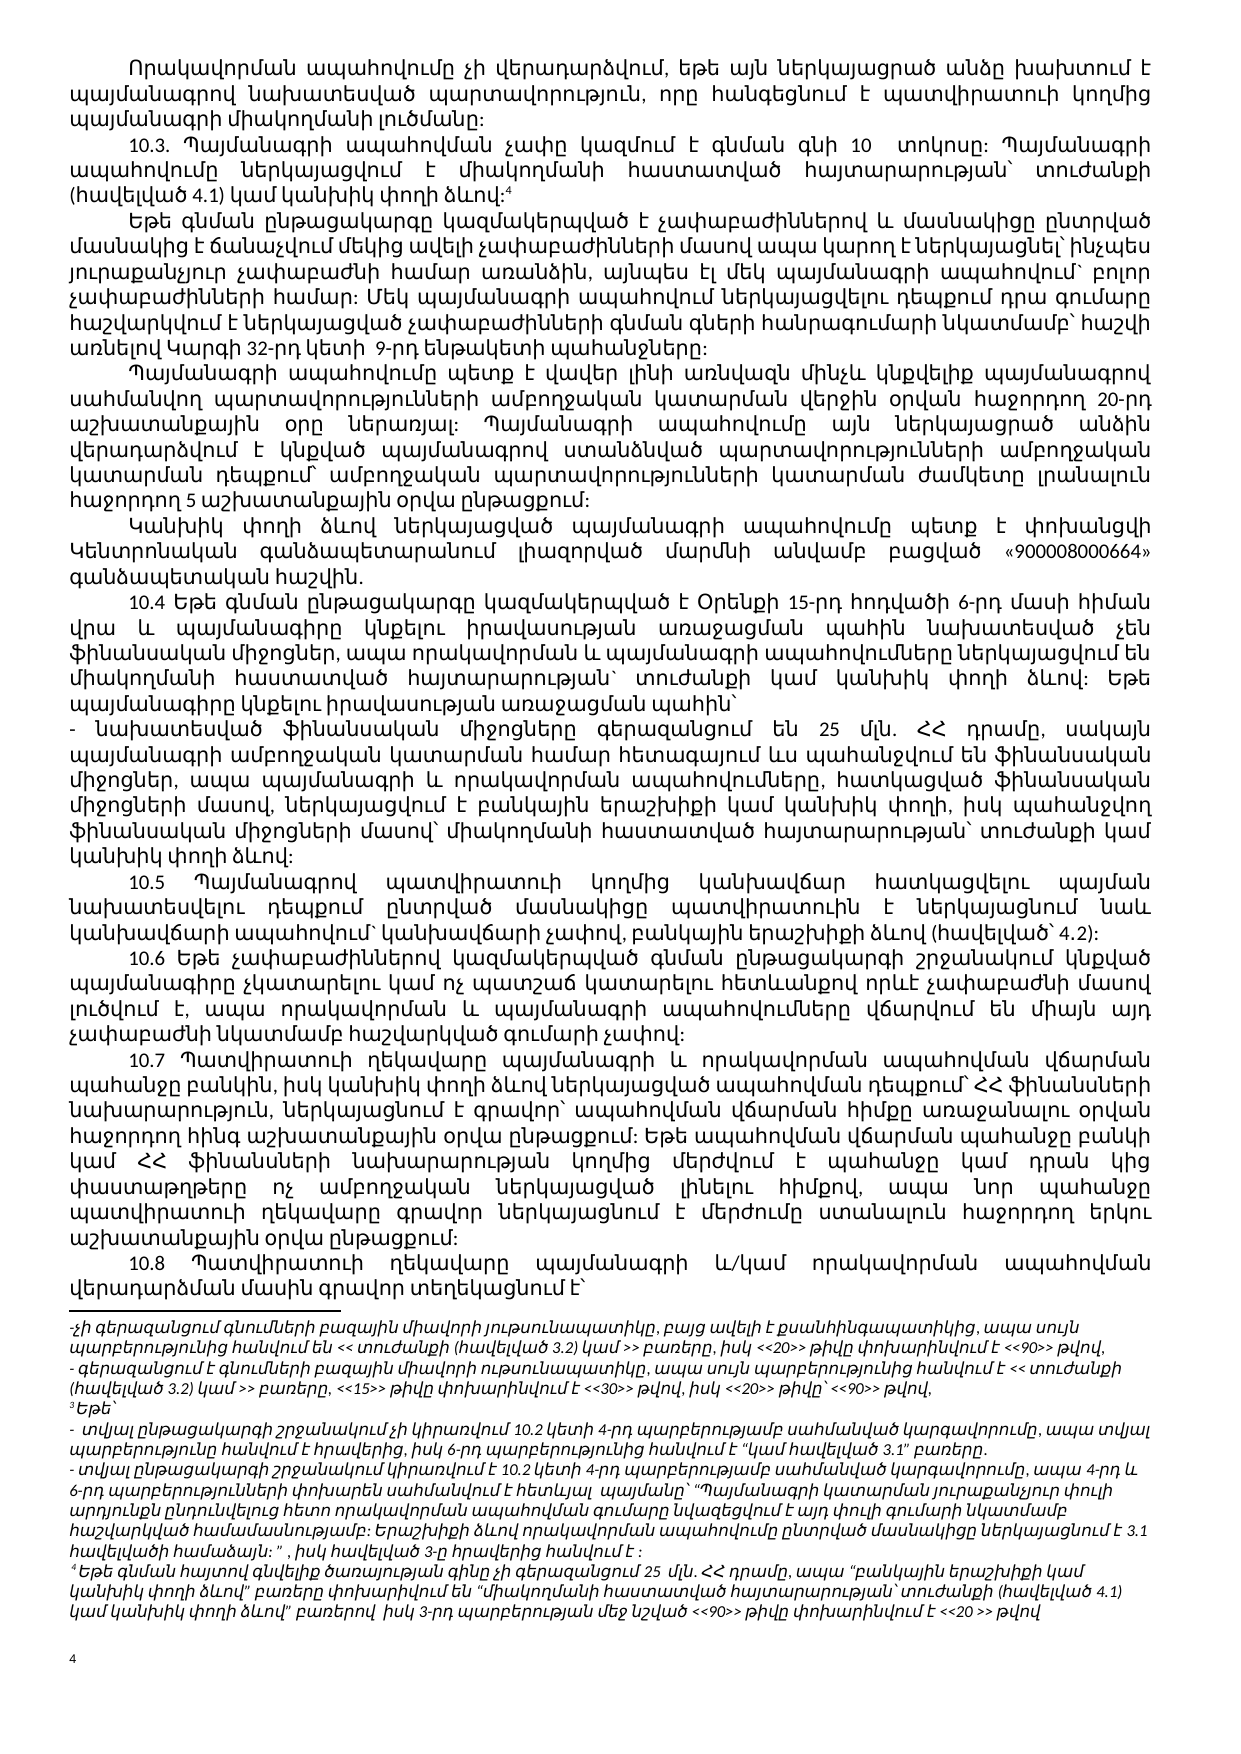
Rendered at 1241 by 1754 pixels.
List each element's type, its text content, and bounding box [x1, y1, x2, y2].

text 10.5 Պայմանագրով պատվիրատուի կողմից կանխավճար հատկացվելու պայման նախատեսվելու դեպքում ընտրված մասնակիցը պատվիրատուին է ներկայացնում նաև կանխավճարի ապահովում` կանխավճարի չափով, բանկային երաշխիքի ձևով (հավելված՝ 4․2): [69, 869, 1152, 945]
text 10.7 Պատվիրատուի ղեկավարը պայմանագրի և որակավորման ապահովման վճարման պահանջը բանկին, իսկ կանխիկ փողի ձևով ներկայացված ապահովման դեպքում՝ ՀՀ ֆինանսների նախարարություն, ներկայացնում է գրավոր՝ ապահովման վճարման հիմքը առաջանալու օրվան հաջորդող հինգ աշխատանքային օրվա ընթացքում: Եթե ապահովման վճարման պահանջը բանկի կամ ՀՀ ֆինանսների նախարարության կողմից մերժվում է պահանջը կամ դրան կից փաստաթղթերը ոչ ամբողջական ներկայացված լինելու հիմքով, ապա նոր պահանջը պատվիրատուի ղեկավարը գրավոր ներկայացնում է մերժումը ստանալուն հաջորդող երկու աշխատանքային օրվա ընթացքում: [69, 1047, 1152, 1250]
text - նախատեսված ֆինանսական միջոցները գերազանցում են 25 մլն. ՀՀ դրամը, սակայն պայմանագրի ամբողջական կատարման համար հետագայում ևս պահանջվում են ֆինանսական միջոցներ, ապա պայմանագրի և որակավորման ապահովումները, հատկացված ֆինանսական միջոցների մասով, ներկայացվում է բանկային երաշխիքի կամ կանխիկ փողի, իսկ պահանջվող ֆինանսական միջոցների մասով՝ միակողմանի հաստատված հայտարարության՝ տուժանքի կամ կանխիկ փողի ձևով: [69, 716, 1152, 869]
text Եթե գնման ընթացակարգը կազմակերպված է չափաբաժիններով և մասնակիցը ընտրված մասնակից է ճանաչվում մեկից ավելի չափաբաժինների մասով ապա կարող է ներկայացնել՝ ինչպես յուրաքանչյուր չափաբաժնի համար առանձին, այնպես էլ մեկ պայմանագրի ապահովում` բոլոր չափաբաժինների համար: Մեկ պայմանագրի ապահովում ներկայացվելու դեպքում դրա գումարը հաշվարկվում է ներկայացված չափաբաժինների գնման գների հանրագումարի նկատմամբ՝ հաշվի առնելով Կարգի 32-րդ կետի 9-րդ ենթակետի պահանջները: [69, 208, 1152, 361]
text 10.6 Եթե չափաբաժիններով կազմակերպված գնման ընթացակարգի շրջանակում կնքված պայմանագիրը չկատարելու կամ ոչ պատշաճ կատարելու հետևանքով որևէ չափաբաժնի մասով լուծվում է, ապա որակավորման և պայմանագրի ապահովումները վճարվում են միայն այդ չափաբաժնի նկատմամբ հաշվարկված գումարի չափով: [69, 945, 1152, 1047]
text 10.8 Պատվիրատուի ղեկավարը պայմանագրի և/կամ որակավորման ապահովման վերադարձման մասին գրավոր տեղեկացնում է՝ [69, 1250, 1152, 1301]
text Պայմանագրի ապահովումը պետք է վավեր լինի առնվազն մինչև կնքվելիք պայմանագրով սահմանվող պարտավորությունների ամբողջական կատարման վերջին օրվան հաջորդող 20-րդ աշխատանքային օրը ներառյալ: Պայմանագրի ապահովումը այն ներկայացրած անձին վերադարձվում է կնքված պայմանագրով ստանձնված պարտավորությունների ամբողջական կատարման դեպքում՝ ամբողջական պարտավորությունների կատարման ժամկետը լրանալուն հաջորդող 5 աշխատանքային օրվա ընթացքում: [69, 361, 1152, 513]
text 10.3. Պայմանագրի ապահովման չափը կազմում է գնման գնի 10 տոկոսը: Պայմանագրի ապահովումը ներկայացվում է միակողմանի հաստատված հայտարարության՝ տուժանքի (հավելված 4.1) կամ կանխիկ փողի ձևով: [69, 132, 1152, 208]
text Որակավորման ապահովումը չի վերադարձվում, եթե այն ներկայացրած անձը խախտում է պայմանագրով նախատեսված պարտավորություն, որը հանգեցնում է պատվիրատուի կողմից պայմանագրի միակողմանի լուծմանը: [69, 56, 1152, 132]
text 10.4 Եթե գնման ընթացակարգը կազմակերպված է Օրենքի 15-րդ հոդվածի 6-րդ մասի հիման վրա և պայմանագիրը կնքելու իրավասության առաջացման պահին նախատեսված չեն ֆինանսական միջոցներ, ապա որակավորման և պայմանագրի ապահովումները ներկայացվում են միակողմանի հաստատված հայտարարության` տուժանքի կամ կանխիկ փողի ձևով: Եթե պայմանագիրը կնքելու իրավասության առաջացման պահին՝ [69, 589, 1152, 716]
text Կանխիկ փողի ձևով ներկայացված պայմանագրի ապահովումը պետք է փոխանցվի Կենտրոնական գանձապետարանում լիազորված մարմնի անվամբ բացված «900008000664» գանձապետական հաշվին. [69, 513, 1152, 589]
